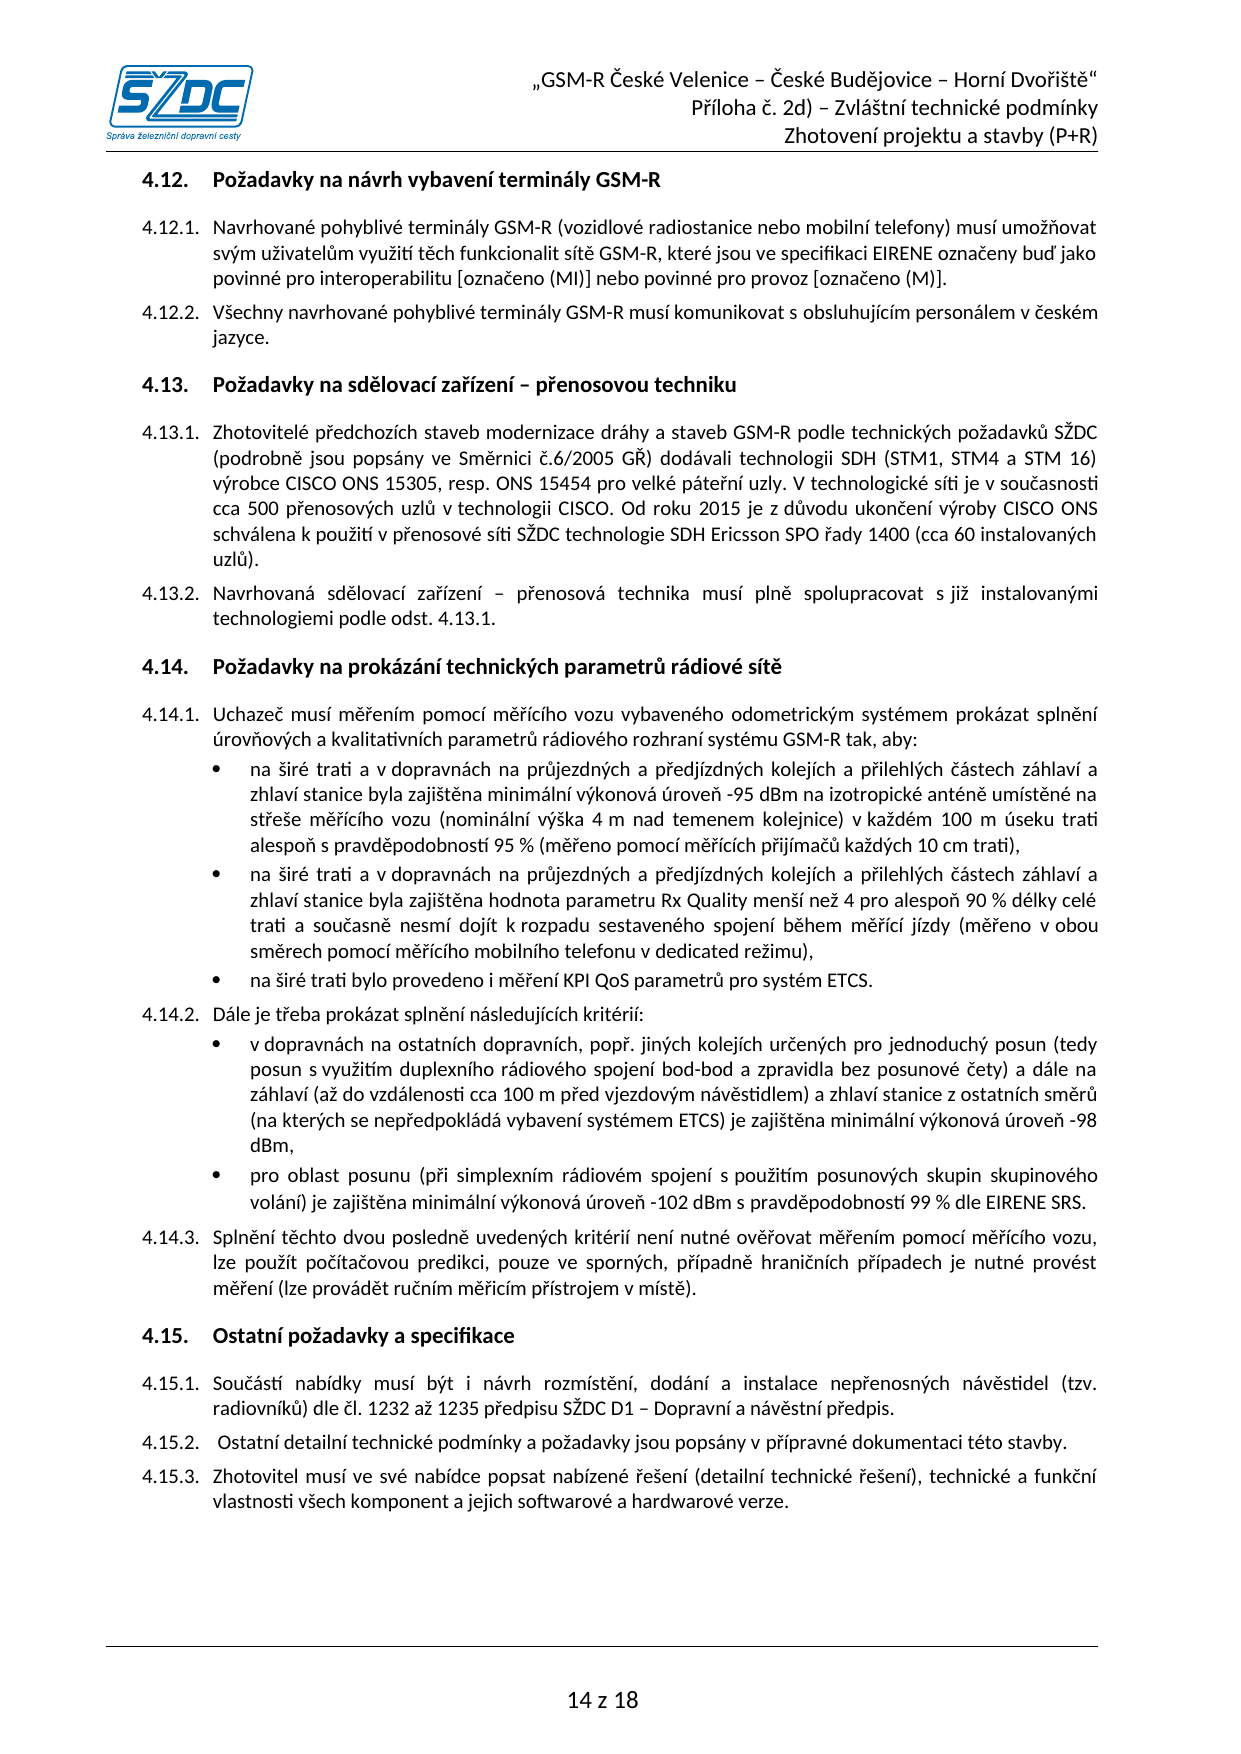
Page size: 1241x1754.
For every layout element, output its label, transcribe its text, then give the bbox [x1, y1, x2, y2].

text Zhotovitelé předchozích staveb modernizace dráhy a staveb GSM-R podle technických požadavků SŽDC (podrobně jsou popsány ve Směrnici č.6/2005 GŘ) dodávali technologii SDH (STM1, STM4 a STM 16) výrobce CISCO ONS 15305, resp. ONS 15454 pro velké páteřní uzly. V technologické síti je v současnosti cca 500 přenosových uzlů v technologii CISCO. Od roku 2015 je z důvodu ukončení výroby CISCO ONS schválena k použití v přenosové síti SŽDC technologie SDH Ericsson SPO řady 1400 (cca 60 instalovaných uzlů). [142, 419, 1098, 572]
text Ostatní požadavky a specifikace [142, 1321, 1098, 1349]
text na širé trati a v dopravnách na průjezdných a předjízdných kolejích a přilehlých částech záhlaví a zhlaví stanice byla zajištěna minimální výkonová úroveň -95 dBm na izotropické anténě umístěné na střeše měřícího vozu (nominální výška 4 m nad temenem kolejnice) v každém 100 m úseku trati alespoň s pravděpodobností 95 % (měřeno pomocí měřících přijímačů každých 10 cm trati), [213, 756, 1098, 857]
text Požadavky na sdělovací zařízení – přenosovou techniku [142, 371, 1098, 398]
text na širé trati a v dopravnách na průjezdných a předjízdných kolejích a přilehlých částech záhlaví a zhlaví stanice byla zajištěna hodnota parametru Rx Quality menší než 4 pro alespoň 90 % délky celé trati a současně nesmí dojít k rozpadu sestaveného spojení během měřící jízdy (měřeno v obou směrech pomocí měřícího mobilního telefonu v dedicated režimu), [213, 862, 1098, 963]
text Dále je třeba prokázat splnění následujících kritérií: [142, 1001, 1098, 1027]
text Ostatní detailní technické podmínky a požadavky jsou popsány v přípravné dokumentaci této stavby. [142, 1429, 1098, 1455]
text pro oblast posunu (při simplexním rádiovém spojení s použitím posunových skupin skupinového volání) je zajištěna minimální výkonová úroveň -102 dBm s pravděpodobností 99 % dle EIRENE SRS. [213, 1162, 1098, 1216]
text v dopravnách na ostatních dopravních, popř. jiných kolejích určených pro jednoduchý posun (tedy posun s využitím duplexního rádiového spojení bod-bod a zpravidla bez posunové čety) a dále na záhlaví (až do vzdálenosti cca 100 m před vjezdovým návěstidlem) a zhlaví stanice z ostatních směrů (na kterých se nepředpokládá vybavení systémem ETCS) je zajištěna minimální výkonová úroveň -98 dBm, [213, 1031, 1098, 1158]
text Navrhované pohyblivé terminály GSM-R (vozidlové radiostanice nebo mobilní telefony) musí umožňovat svým uživatelům využití těch funkcionalit sítě GSM-R, které jsou ve specifikaci EIRENE označeny buď jako povinné pro interoperabilitu [označeno (MI)] nebo povinné pro provoz [označeno (M)]. [142, 214, 1098, 291]
text Uchazeč musí měřením pomocí měřícího vozu vybaveného odometrickým systémem prokázat splnění úrovňových a kvalitativních parametrů rádiového rozhraní systému GSM-R tak, aby: [142, 701, 1098, 752]
text Navrhovaná sdělovací zařízení – přenosová technika musí plně spolupracovat s již instalovanými technologiemi podle odst. 4.13.1. [142, 580, 1098, 631]
text Požadavky na prokázání technických parametrů rádiové sítě [142, 652, 1098, 680]
text na širé trati bylo provedeno i měření KPI QoS parametrů pro systém ETCS. [213, 967, 1098, 993]
text Součástí nabídky musí být i návrh rozmístění, dodání a instalace nepřenosných návěstidel (tzv. radiovníků) dle čl. 1232 až 1235 předpisu SŽDC D1 – Dopravní a návěstní předpis. [142, 1370, 1098, 1421]
text Splnění těchto dvou posledně uvedených kritérií není nutné ověřovat měřením pomocí měřícího vozu, lze použít počítačovou predikci, pouze ve sporných, případně hraničních případech je nutné provést měření (lze provádět ručním měřicím přístrojem v místě). [142, 1224, 1098, 1300]
text Požadavky na návrh vybavení terminály GSM-R [142, 165, 1098, 193]
text Všechny navrhované pohyblivé terminály GSM-R musí komunikovat s obsluhujícím personálem v českém jazyce. [142, 299, 1098, 350]
text Zhotovitel musí ve své nabídce popsat nabízené řešení (detailní technické řešení), technické a funkční vlastnosti všech komponent a jejich softwarové a hardwarové verze. [142, 1463, 1098, 1514]
